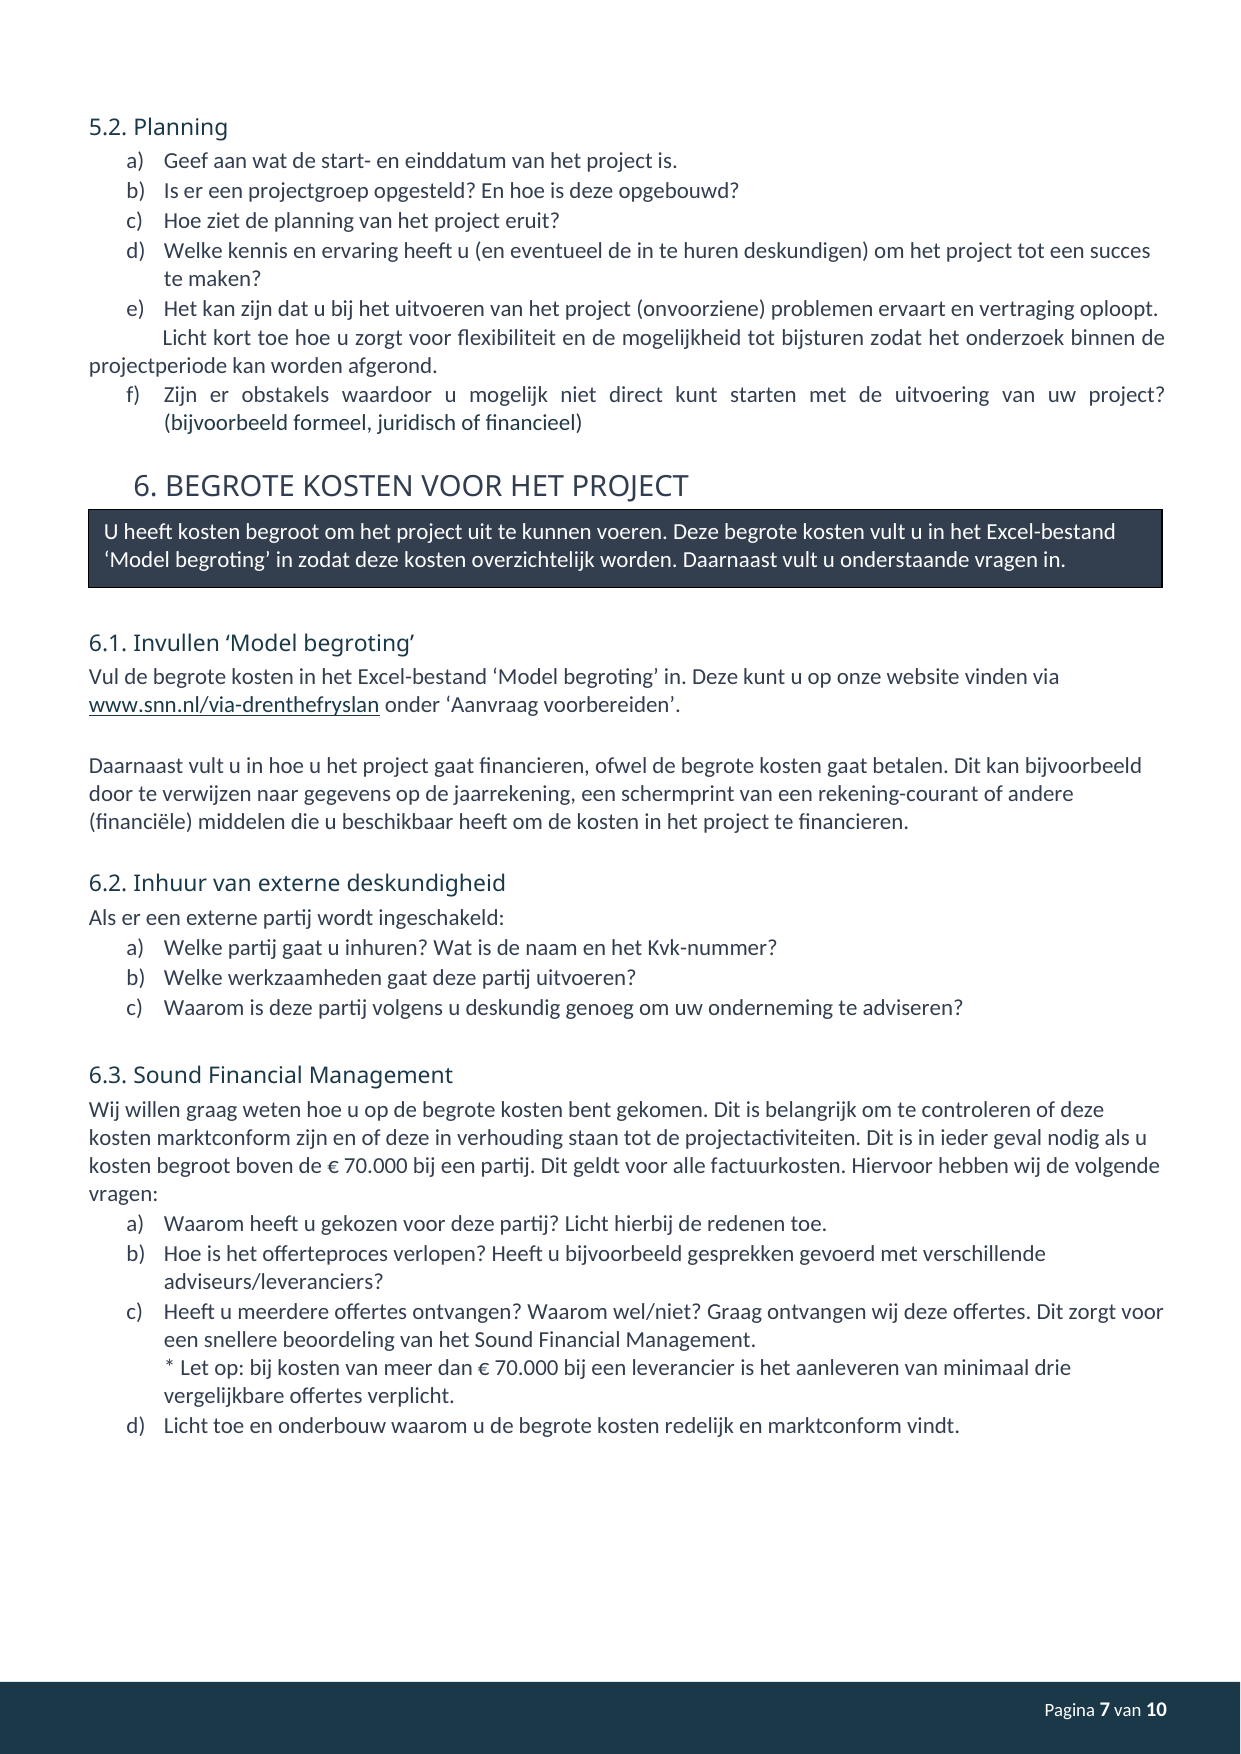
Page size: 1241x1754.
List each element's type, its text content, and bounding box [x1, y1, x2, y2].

text Als er een externe partij wordt ingeschakeld: [89, 903, 1167, 931]
subtitle 6.1. Invullen ‘Model begroting’ [89, 627, 1167, 658]
list Hoe is het offerteproces verlopen? Heeft u bijvoorbeeld gesprekken gevoerd met verschillende adviseurs/leveranciers? [126, 1239, 1167, 1295]
list Geef aan wat de start- en einddatum van het project is. [126, 147, 1168, 174]
list Welke werkzaamheden gaat deze partij uitvoeren? [126, 963, 1167, 991]
list Waarom is deze partij volgens u deskundig genoeg om uw onderneming te adviseren? [126, 993, 1167, 1021]
subtitle 6.3. Sound Financial Management [89, 1059, 1167, 1090]
list Het kan zijn dat u bij het uitvoeren van het project (onvoorziene) problemen ervaart en vertraging oploopt. [126, 294, 1168, 322]
list Licht toe en onderbouw waarom u de begrote kosten redelijk en marktconform vindt. [126, 1411, 1167, 1439]
list Welke kennis en ervaring heeft u (en eventueel de in te huren deskundigen) om het project tot een succes te maken? [126, 236, 1167, 292]
text Daarnaast vult u in hoe u het project gaat financieren, ofwel de begrote kosten gaat betalen. Dit kan bijvoorbeeld door te verwijzen naar gegevens op de jaarrekening, een schermprint van een rekening-courant of andere (financiële) middelen die u beschikbaar heeft om de kosten in het project te financieren. [89, 751, 1167, 835]
subtitle 6. Begrote kosten voor het project [133, 465, 1167, 505]
text Wij willen graag weten hoe u op de begrote kosten bent gekomen. Dit is belangrijk om te controleren of deze kosten marktconform zijn en of deze in verhouding staan tot de projectactiviteiten. Dit is in ieder geval nodig als u kosten begroot boven de € 70.000 bij een partij. Dit geldt voor alle factuurkosten. Hiervoor hebben wij de volgende vragen: [89, 1095, 1167, 1207]
text Licht kort toe hoe u zorgt voor flexibiliteit en de mogelijkheid tot bijsturen zodat het onderzoek binnen de projectperiode kan worden afgerond. [89, 324, 1168, 379]
subtitle 6.2. Inhuur van externe deskundigheid [89, 867, 1167, 898]
subtitle 5.2. Planning [89, 111, 1167, 142]
list Zijn er obstakels waardoor u mogelijk niet direct kunt starten met de uitvoering van uw project? (bijvoorbeeld formeel, juridisch of financieel) [126, 381, 1168, 436]
list Heeft u meerdere offertes ontvangen? Waarom wel/niet? Graag ontvangen wij deze offertes. Dit zorgt voor een snellere beoordeling van het Sound Financial Management. * Let op: bij kosten van meer dan € 70.000 bij een leverancier is het aanleveren van minimaal drie vergelijkbare offertes verplicht. [126, 1297, 1167, 1409]
list Welke partij gaat u inhuren? Wat is de naam en het Kvk-nummer? [126, 933, 1167, 961]
list Waarom heeft u gekozen voor deze partij? Licht hierbij de redenen toe. [126, 1209, 1167, 1237]
list Is er een projectgroep opgesteld? En hoe is deze opgebouwd? [126, 176, 1167, 204]
list Hoe ziet de planning van het project eruit? [126, 206, 1167, 234]
text Vul de begrote kosten in het Excel-bestand ‘Model begroting’ in. Deze kunt u op onze website vinden via www.snn.nl/via-drenthefryslan onder ‘Aanvraag voorbereiden’. [89, 662, 1167, 718]
